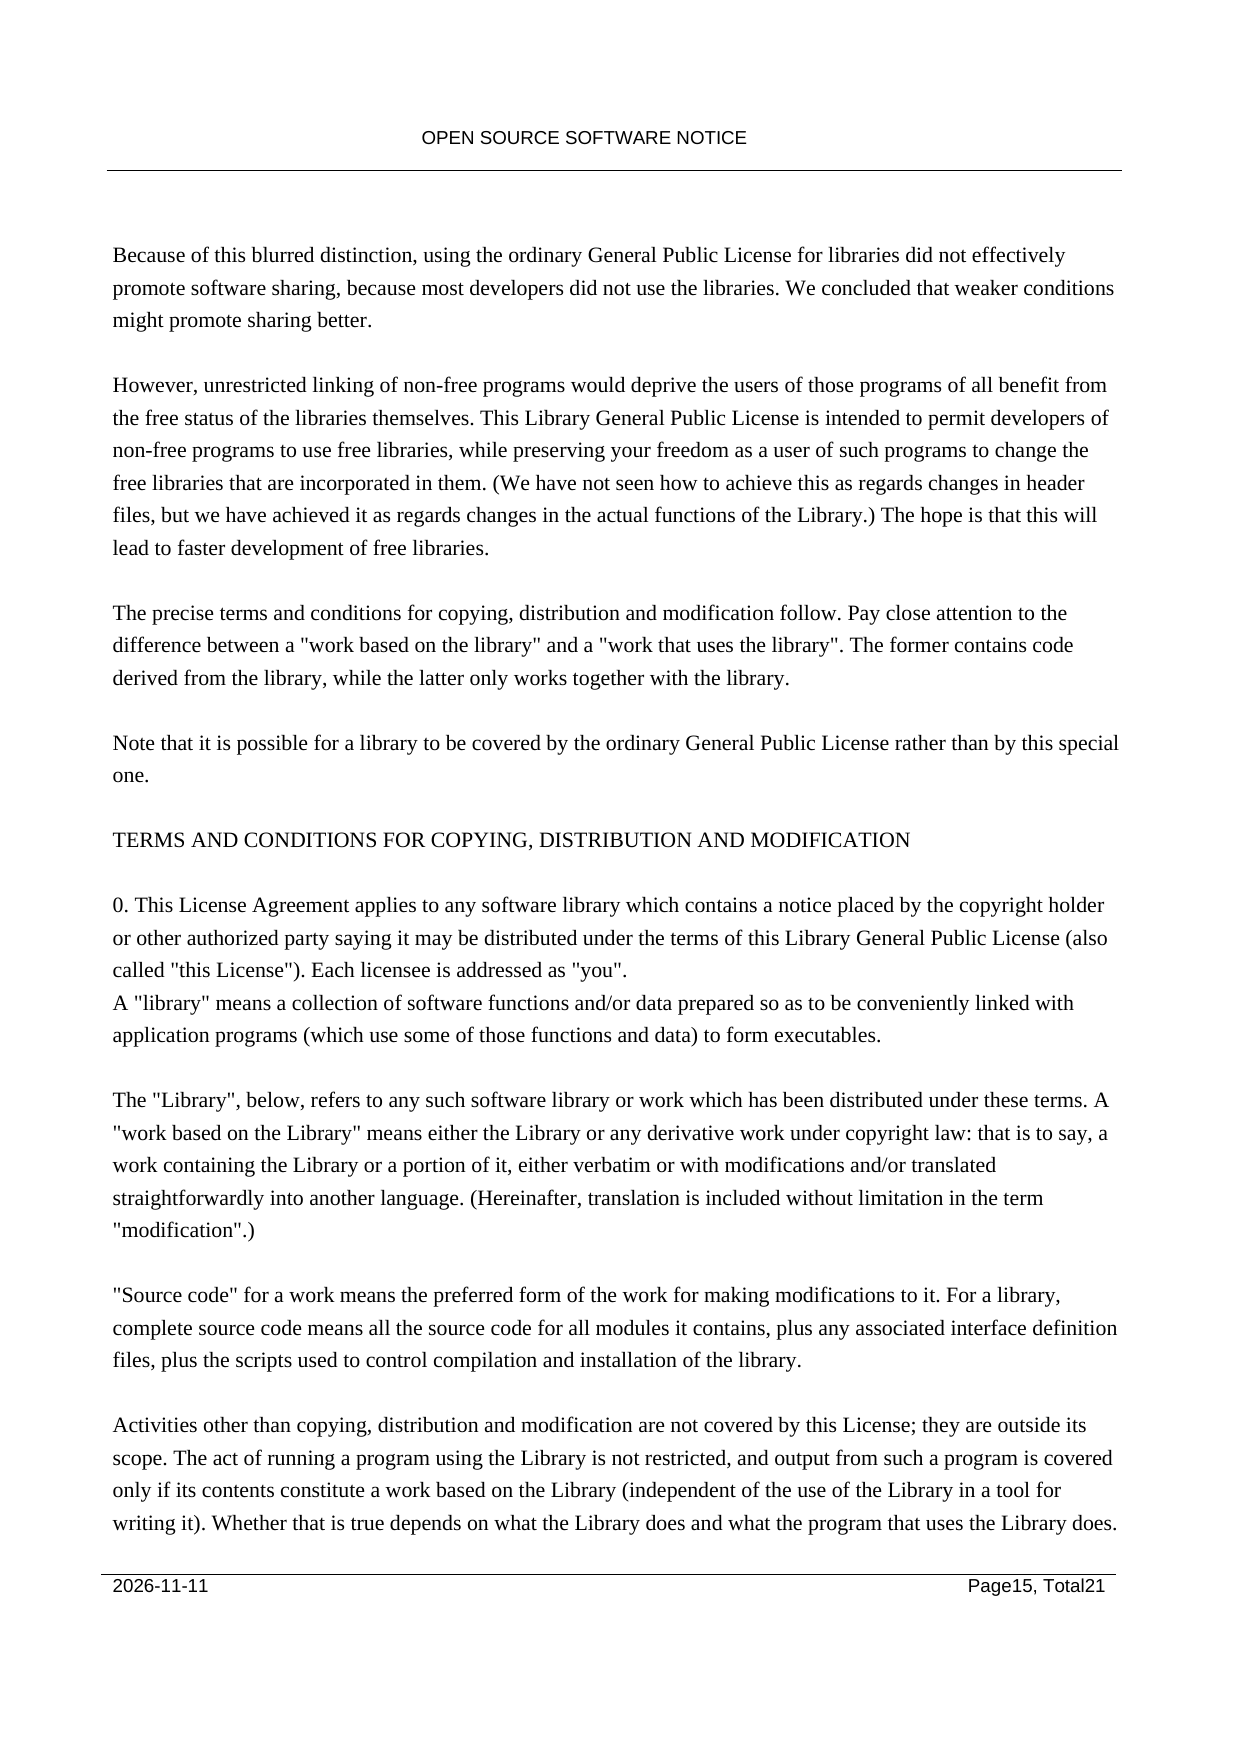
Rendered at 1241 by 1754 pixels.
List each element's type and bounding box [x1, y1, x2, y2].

text [112, 206, 1128, 1539]
